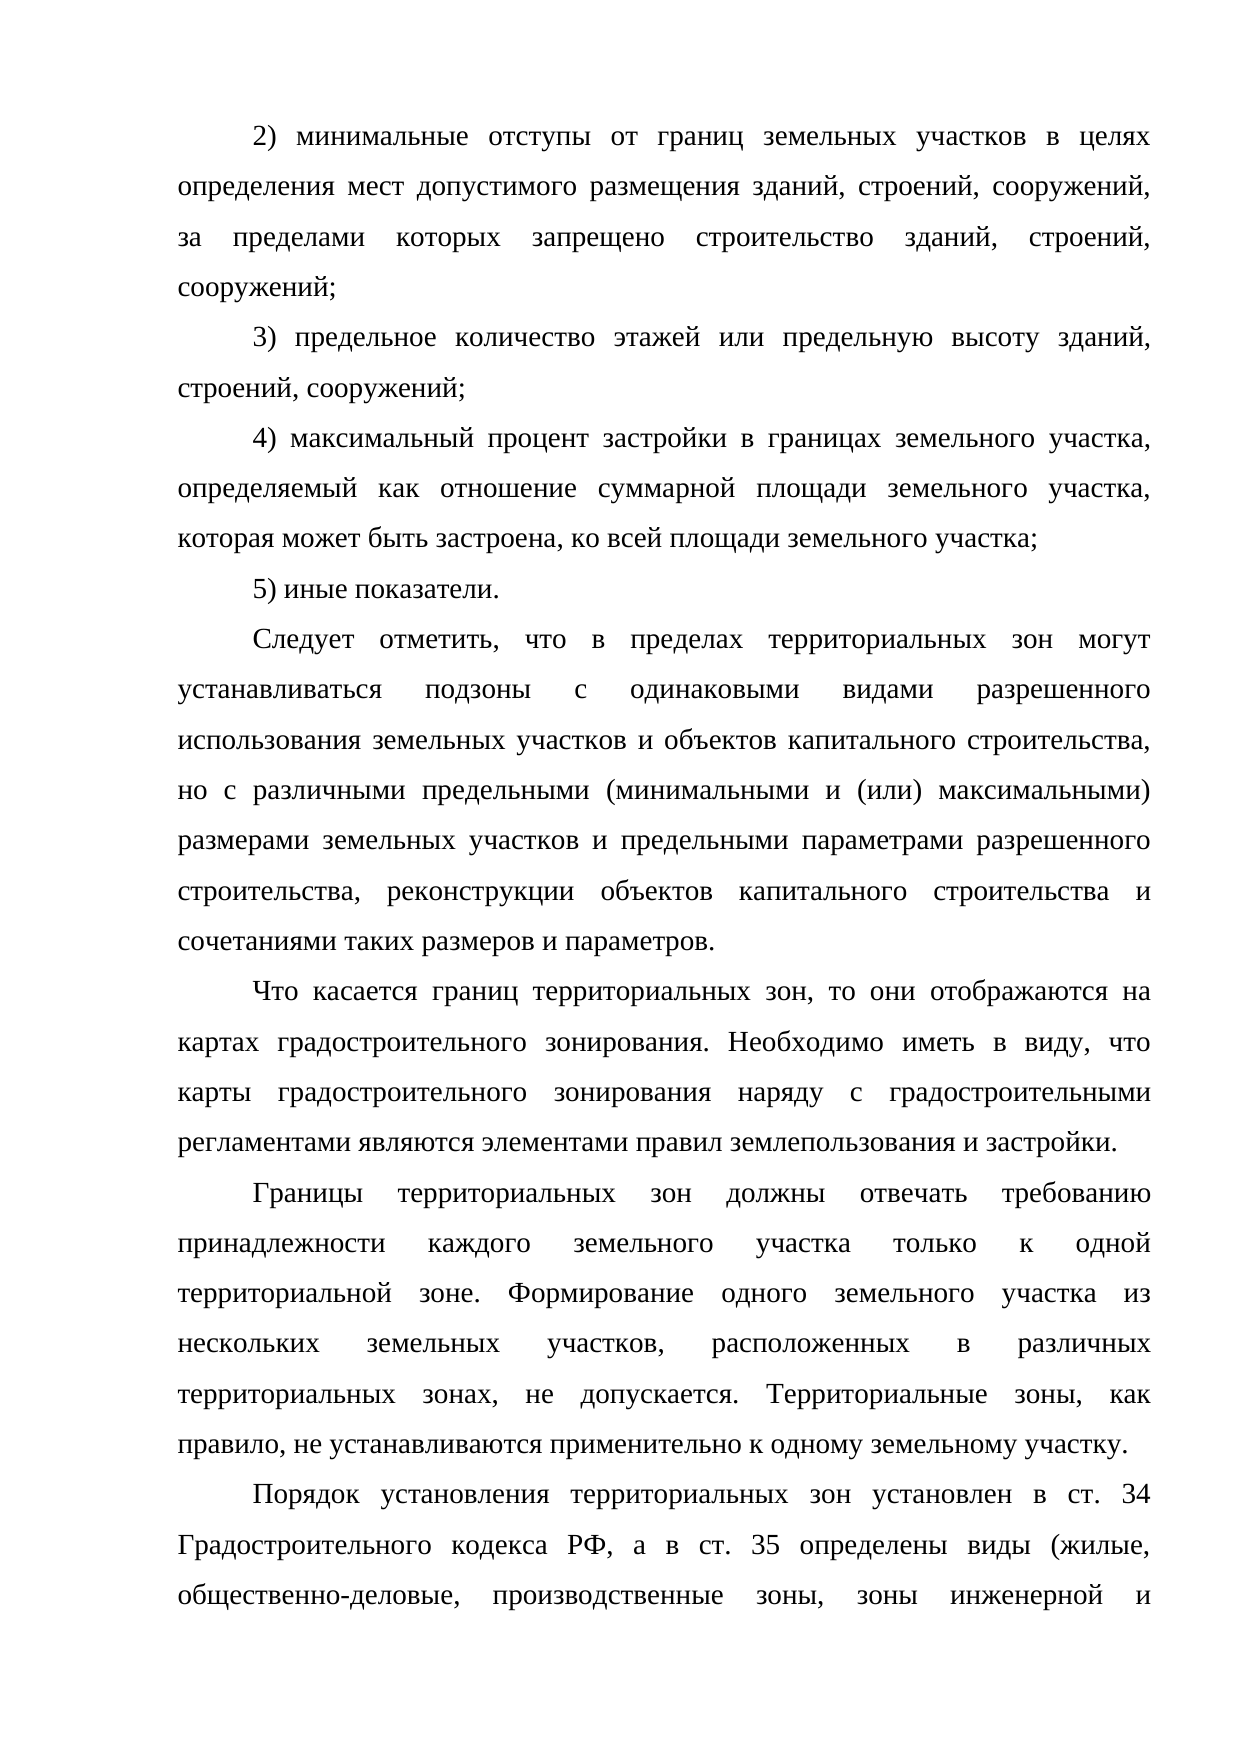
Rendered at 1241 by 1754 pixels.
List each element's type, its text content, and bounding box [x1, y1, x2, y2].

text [177, 1477, 1152, 1611]
text 5) иные показатели. [177, 571, 1152, 604]
text 3) предельное количество этажей или предельную высоту зданий, строений, сооружений; [177, 319, 1152, 403]
text 2) минимальные отступы от границ земельных участков в целях определения мест допустимого размещения зданий, строений, сооружений, за пределами которых запрещено строительство зданий, строений, сооружений; [177, 118, 1152, 303]
text Что касается границ территориальных зон, то они отображаются на картах градостроительного зонирования. Необходимо иметь в виду, что карты градостроительного зонирования наряду с градостроительными регламентами являются элементами правил землепользования и застройки. [177, 973, 1152, 1158]
text 4) максимальный процент застройки в границах земельного участка, определяемый как отношение суммарной площади земельного участка, которая может быть застроена, ко всей площади земельного участка; [177, 420, 1152, 554]
text Границы территориальных зон должны отвечать требованию принадлежности каждого земельного участка только к одной территориальной зоне. Формирование одного земельного участка из нескольких земельных участков, расположенных в различных территориальных зонах, не допускается. Территориальные зоны, как правило, не устанавливаются применительно к одному земельному участку. [177, 1175, 1152, 1460]
text Следует отметить, что в пределах территориальных зон могут устанавливаться подзоны с одинаковыми видами разрешенного использования земельных участков и объектов капитального строительства, но с различными предельными (минимальными и (или) максимальными) размерами земельных участков и предельными параметрами разрешенного строительства, реконструкции объектов капитального строительства и сочетаниями таких размеров и параметров. [177, 621, 1152, 957]
